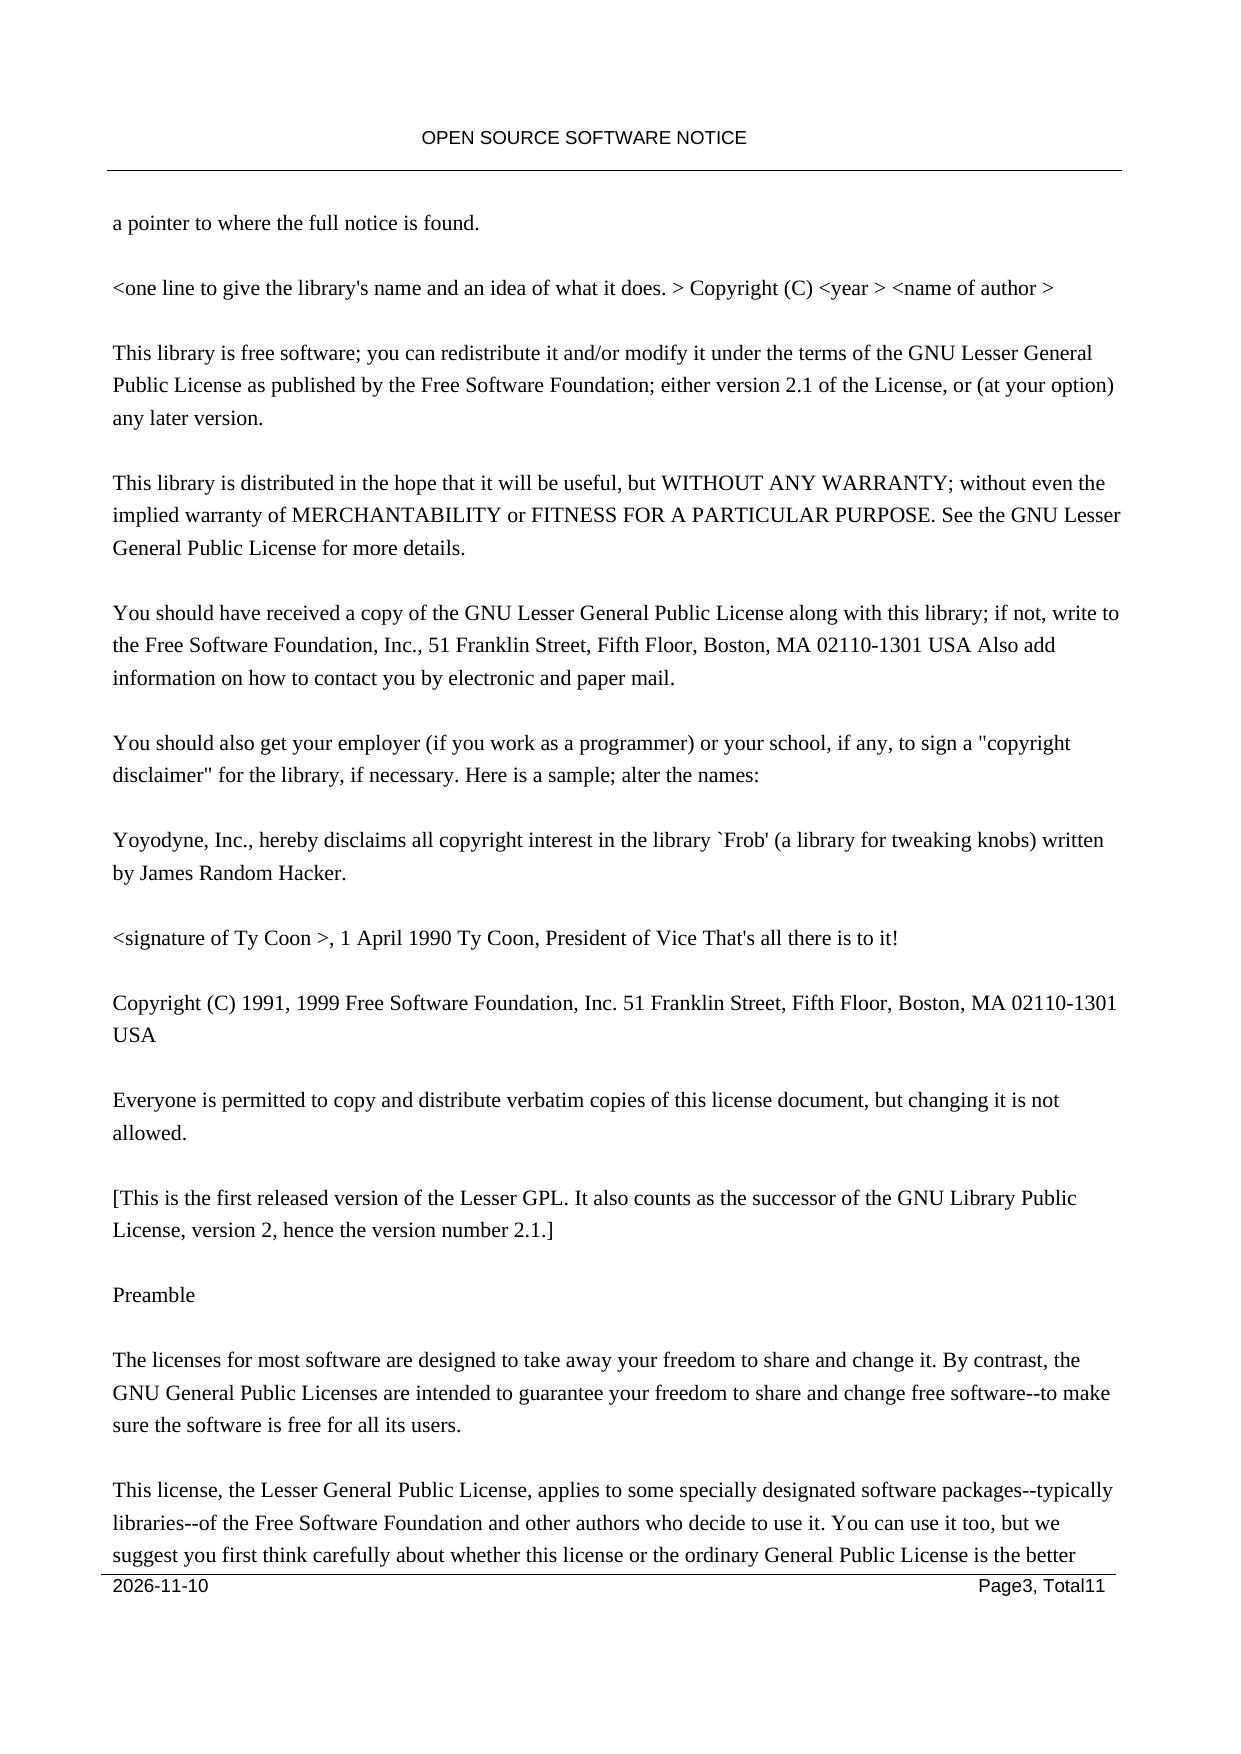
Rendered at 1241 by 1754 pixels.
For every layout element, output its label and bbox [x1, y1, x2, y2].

text [112, 206, 1128, 1571]
